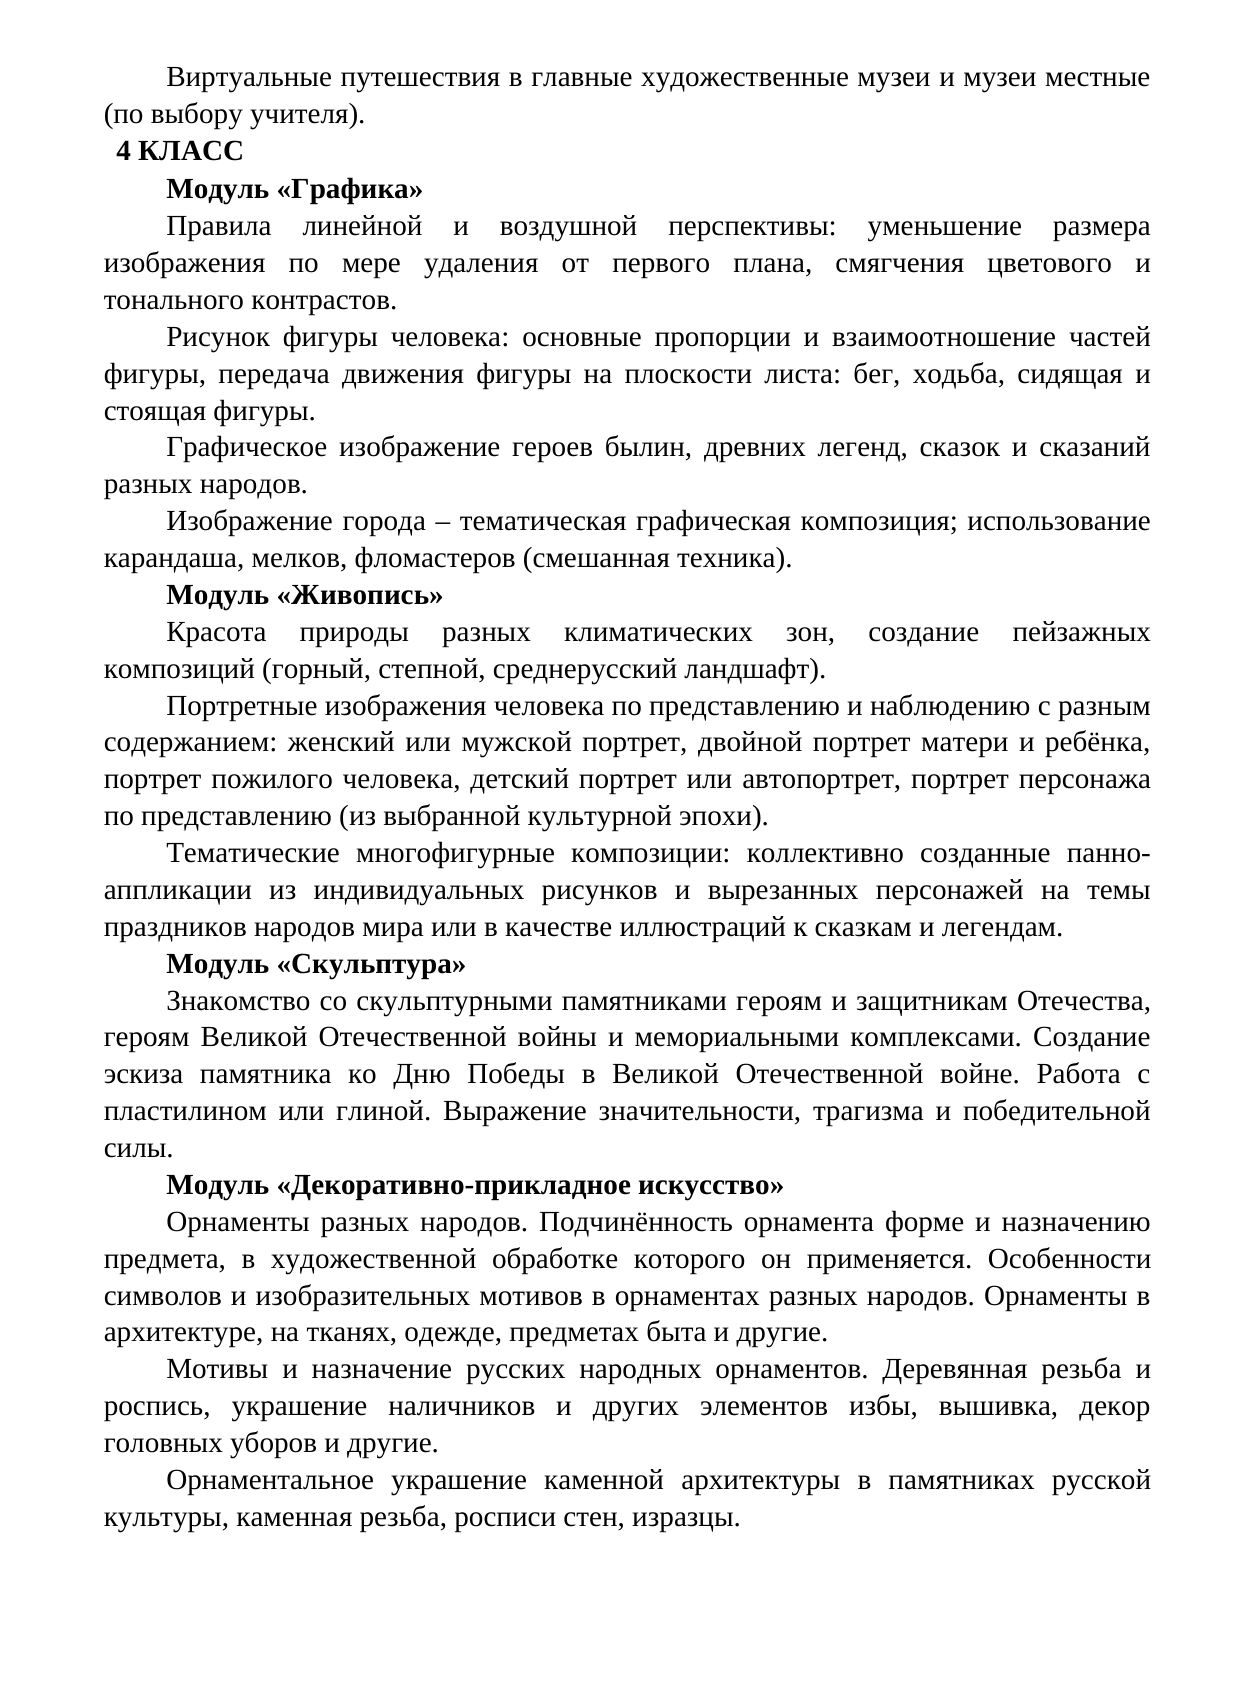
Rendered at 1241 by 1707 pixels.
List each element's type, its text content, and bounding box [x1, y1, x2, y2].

text Тематические многофигурные композиции: коллективно созданные панно-аппликации из индивидуальных рисунков и вырезанных персонажей на темы праздников народов мира или в качестве иллюстраций к сказкам и легендам. [103, 835, 1152, 942]
text Модуль «Скульптура» [103, 946, 1152, 979]
text Орнаментальное украшение каменной архитектуры в памятниках русской культуры, каменная резьба, росписи стен, изразцы. [103, 1462, 1152, 1532]
text Модуль «Декоративно-прикладное искусство» [103, 1167, 1152, 1201]
text Графическое изображение героев былин, древних легенд, сказок и сказаний разных народов. [103, 429, 1152, 500]
text Портретные изображения человека по представлению и наблюдению с разным содержанием: женский или мужской портрет, двойной портрет матери и ребёнка, портрет пожилого человека, детский портрет или автопортрет, портрет персонажа по представлению (из выбранной культурной эпохи). [103, 688, 1152, 832]
text Знакомство со скульптурными памятниками героям и защитникам Отечества, героям Великой Отечественной войны и мемориальными комплексами. Создание эскиза памятника ко Дню Победы в Великой Отечественной войне. Работа с пластилином или глиной. Выражение значительности, трагизма и победительной силы. [103, 983, 1152, 1164]
text Изображение города – тематическая графическая композиция; использование карандаша, мелков, фломастеров (смешанная техника). [103, 503, 1152, 574]
text Модуль «Графика» [103, 171, 1152, 205]
text Красота природы разных климатических зон, создание пейзажных композиций (горный, степной, среднерусский ландшафт). [103, 614, 1152, 684]
text Рисунок фигуры человека: основные пропорции и взаимоотношение частей фигуры, передача движения фигуры на плоскости листа: бег, ходьба, сидящая и стоящая фигуры. [103, 319, 1152, 426]
text Виртуальные путешествия в главные художественные музеи и музеи местные (по выбору учителя). [103, 59, 1152, 129]
text Орнаменты разных народов. Подчинённость орнамента форме и назначению предмета, в художественной обработке которого он применяется. Особенности символов и изобразительных мотивов в орнаментах разных народов. Орнаменты в архитектуре, на тканях, одежде, предметах быта и другие. [103, 1204, 1152, 1348]
text Правила линейной и воздушной перспективы: уменьшение размера изображения по мере удаления от первого плана, смягчения цветового и тонального контрастов. [103, 208, 1152, 316]
text Модуль «Живопись» [103, 577, 1152, 611]
text 4 КЛАСС [116, 133, 1152, 166]
text Мотивы и назначение русских народных орнаментов. Деревянная резьба и роспись, украшение наличников и других элементов избы, вышивка, декор головных уборов и другие. [103, 1351, 1152, 1459]
